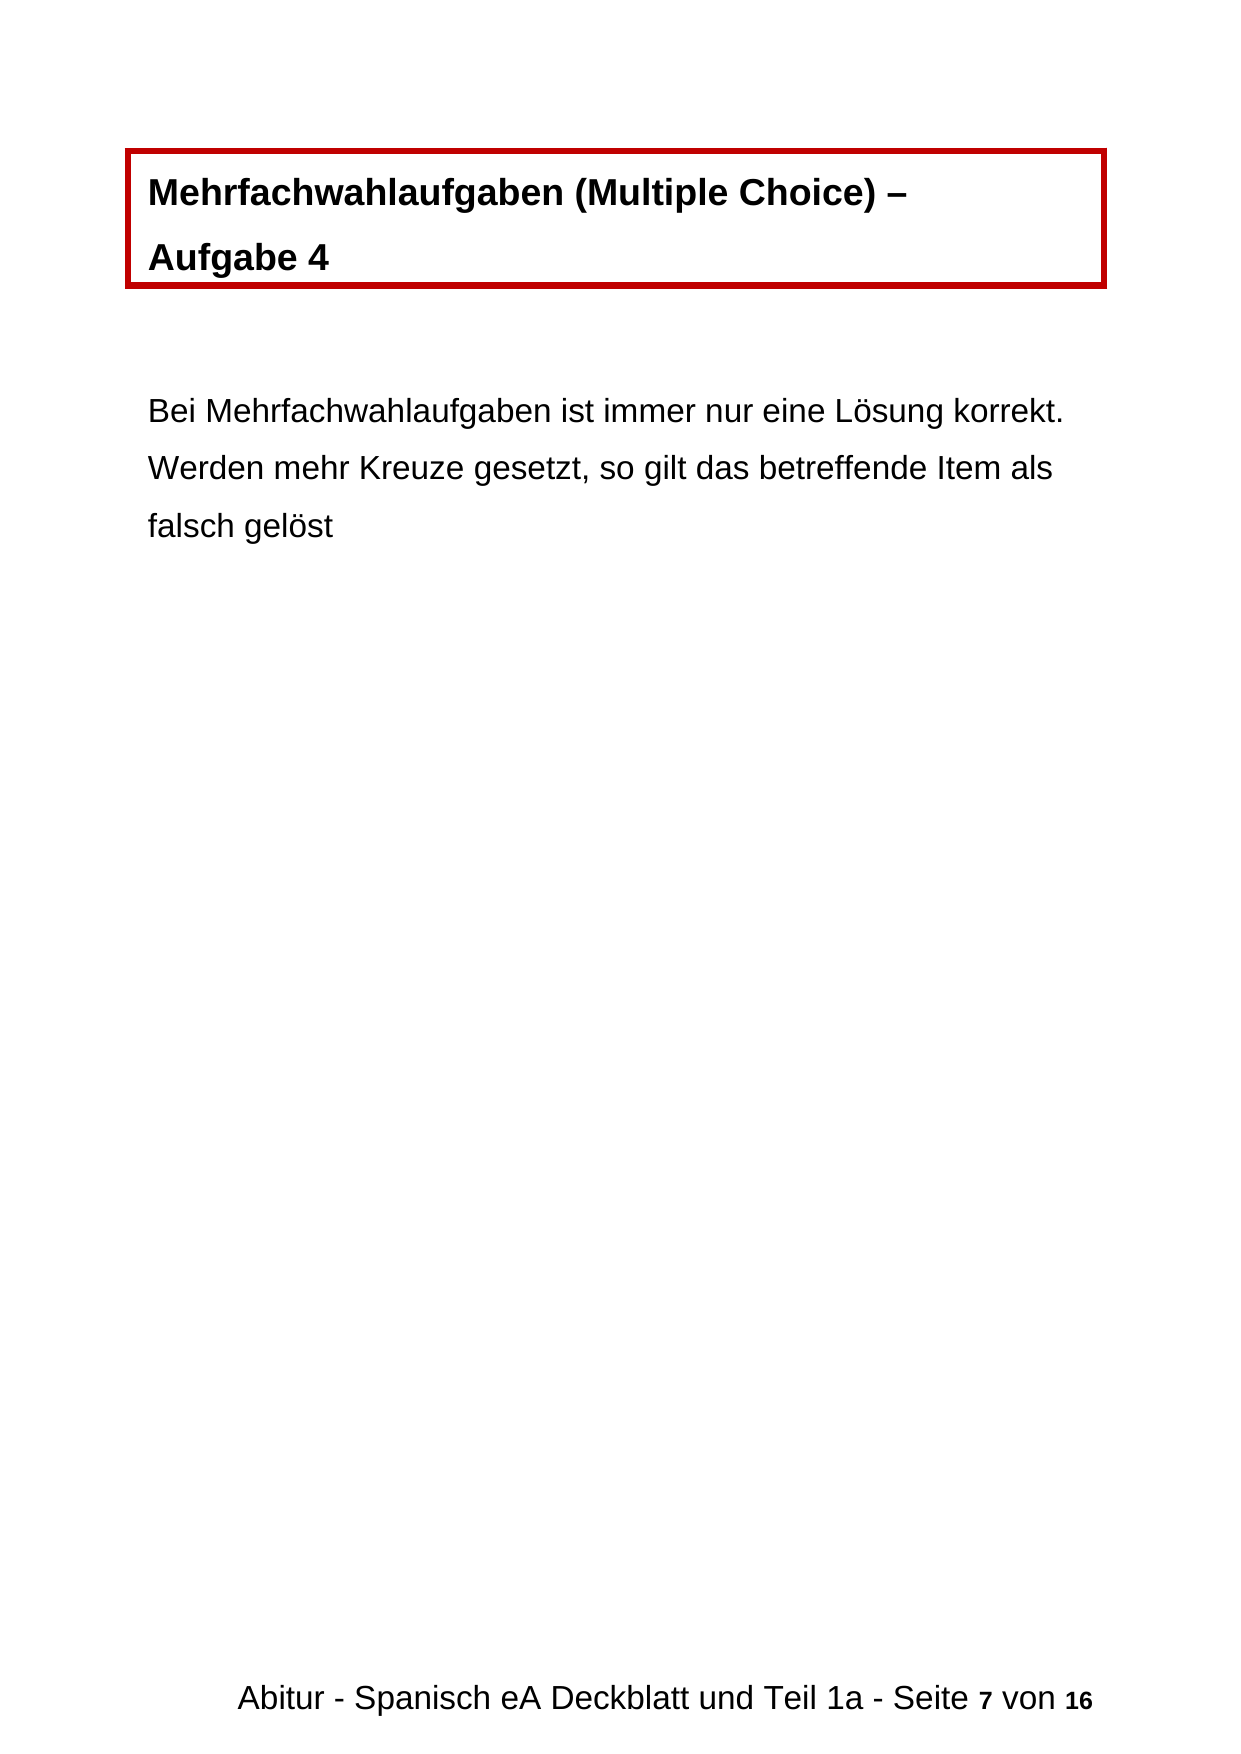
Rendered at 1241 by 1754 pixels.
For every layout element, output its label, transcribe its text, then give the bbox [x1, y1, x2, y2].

subtitle Mehrfachwahlaufgaben (Multiple Choice) – Aufgabe 4 [131, 154, 1101, 282]
text Bei Mehrfachwahlaufgaben ist immer nur eine Lösung korrekt. Werden mehr Kreuze gesetzt, so gilt das betreffende Item als falsch gelöst [148, 391, 1093, 544]
